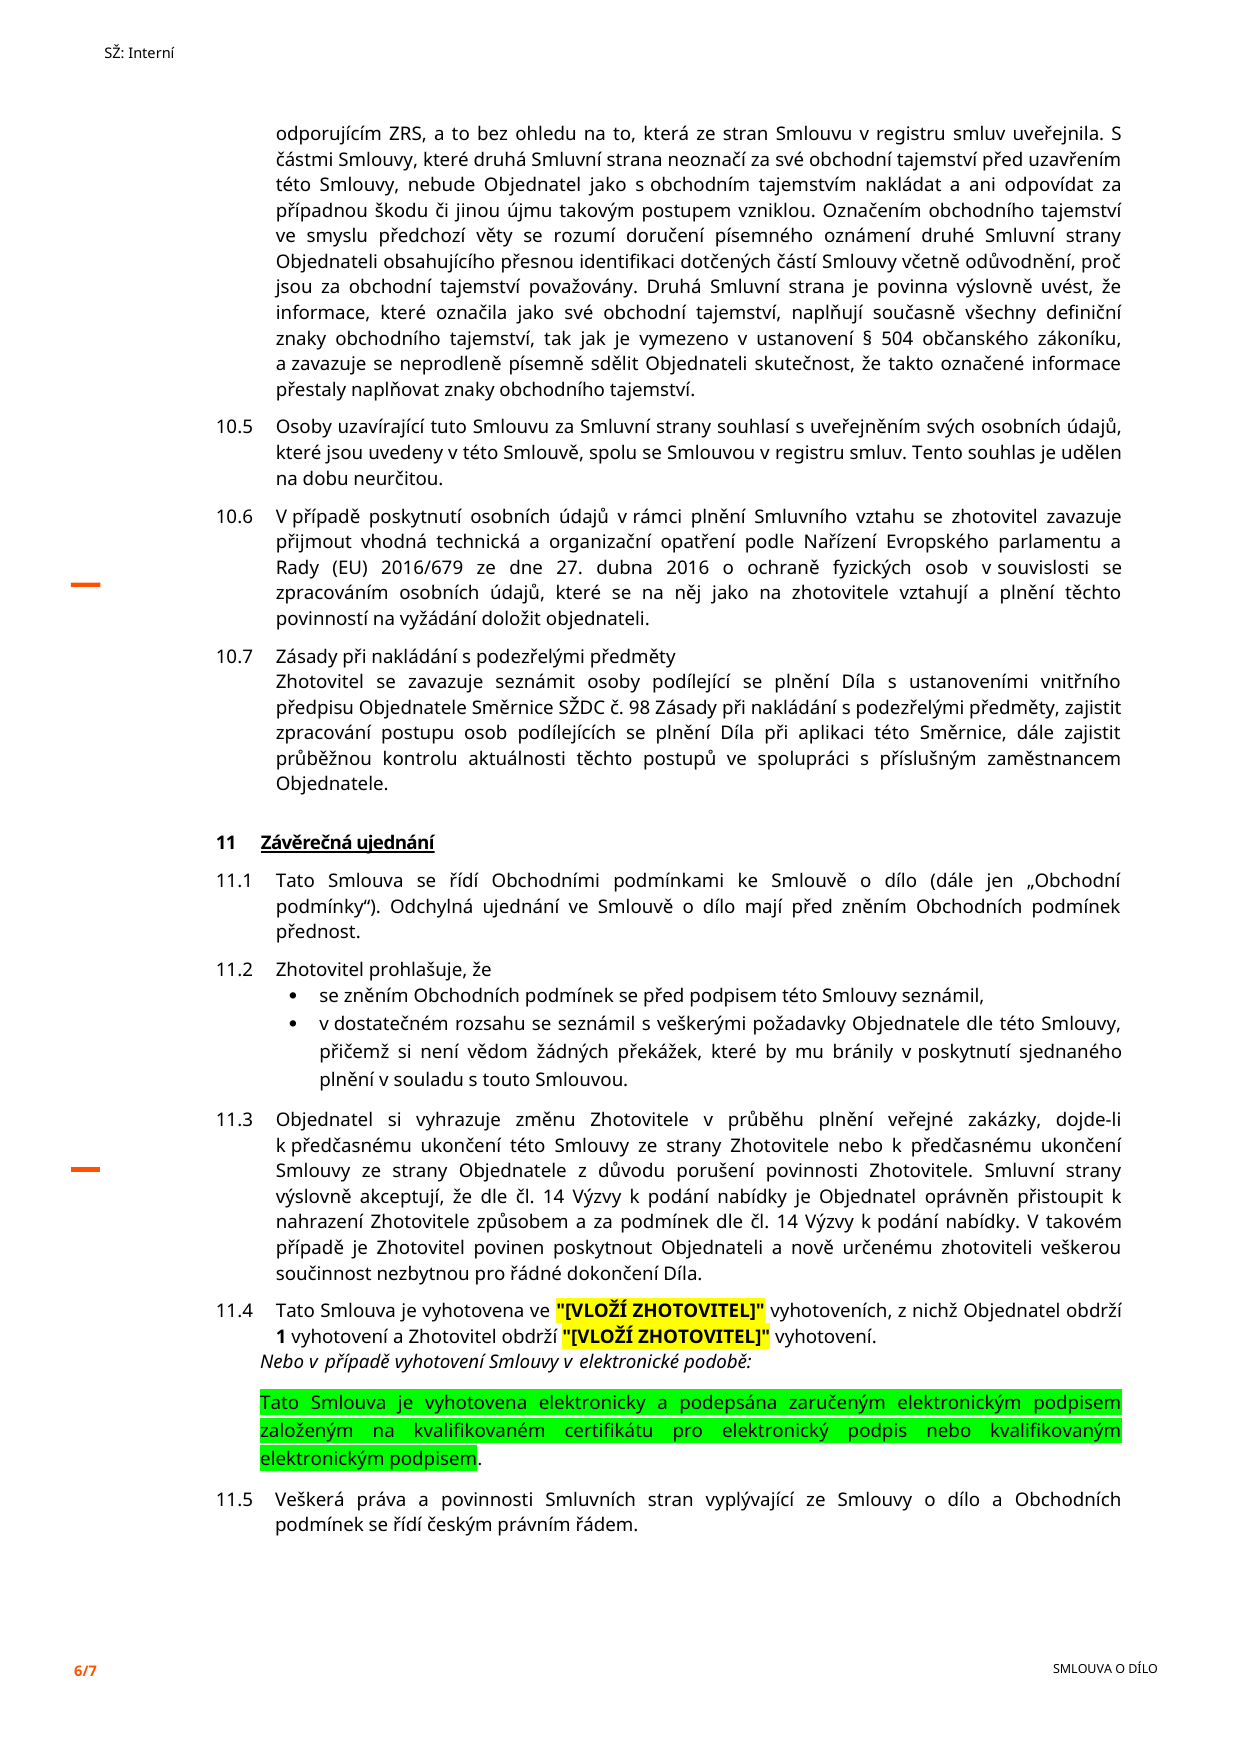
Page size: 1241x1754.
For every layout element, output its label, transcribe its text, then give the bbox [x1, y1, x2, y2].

subtitle Zhotovitel prohlašuje, že [216, 957, 1122, 982]
list se zněním Obchodních podmínek se před podpisem této Smlouvy seznámil, [289, 982, 1122, 1008]
subtitle Tato Smlouva se řídí Obchodními podmínkami ke Smlouvě o dílo (dále jen „Obchodní podmínky“). Odchylná ujednání ve Smlouvě o dílo mají před zněním Obchodních podmínek přednost. [216, 867, 1122, 944]
subtitle Osoby uzavírající tuto Smlouvu za Smluvní strany souhlasí s uveřejněním svých osobních údajů, které jsou uvedeny v této Smlouvě, spolu se Smlouvou v registru smluv. Tento souhlas je udělen na dobu neurčitou. [216, 414, 1122, 490]
list v dostatečném rozsahu se seznámil s veškerými požadavky Objednatele dle této Smlouvy, přičemž si není vědom žádných překážek, které by mu bránily v poskytnutí sjednaného plnění v souladu s touto Smlouvou. [289, 1010, 1122, 1092]
list Nebo v případě vyhotovení Smlouvy v elektronické podobě: [260, 1349, 1122, 1374]
subtitle Zhotovitel se zavazuje seznámit osoby podílející se plnění Díla s ustanoveními vnitřního předpisu Objednatele Směrnice SŽDC č. 98 Zásady při nakládání s podezřelými předměty, zajistit zpracování postupu osob podílejících se plnění Díla při aplikaci této Směrnice, dále zajistit průběžnou kontrolu aktuálnosti těchto postupů ve spolupráci s příslušným zaměstnancem Objednatele. [276, 668, 1122, 796]
subtitle Tato Smlouva je vyhotovena ve "[VLOŽÍ ZHOTOVITEL]" vyhotoveních, z nichž Objednatel obdrží 1 vyhotovení a Zhotovitel obdrží "[VLOŽÍ ZHOTOVITEL]" vyhotovení. [765, 1298, 1122, 1349]
list Tato Smlouva je vyhotovena elektronicky a podepsána zaručeným elektronickým podpisem založeným na kvalifikovaném certifikátu pro elektronický podpis nebo kvalifikovaným elektronickým podpisem. [260, 1443, 1122, 1471]
subtitle Závěrečná ujednání [216, 829, 1122, 855]
subtitle Zásady při nakládání s podezřelými předměty [216, 643, 1122, 668]
subtitle Tato Smlouva je vyhotovena ve "[VLOŽÍ ZHOTOVITEL]" vyhotoveních, z nichž Objednatel obdrží 1 vyhotovení a Zhotovitel obdrží "[VLOŽÍ ZHOTOVITEL]" vyhotovení. [216, 1298, 562, 1349]
subtitle Veškerá práva a povinnosti Smluvních stran vyplývající ze Smlouvy o dílo a Obchodních podmínek se řídí českým právním řádem. [216, 1486, 1122, 1537]
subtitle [216, 121, 1122, 401]
subtitle Objednatel si vyhrazuje změnu Zhotovitele v průběhu plnění veřejné zakázky, dojde-li k předčasnému ukončení této Smlouvy ze strany Zhotovitele nebo k předčasnému ukončení Smlouvy ze strany Objednatele z důvodu porušení povinnosti Zhotovitele. Smluvní strany výslovně akceptují, že dle čl. 14 Výzvy k podání nabídky je Objednatel oprávněn přistoupit k nahrazení Zhotovitele způsobem a za podmínek dle čl. 14 Výzvy k podání nabídky. V takovém případě je Zhotovitel povinen poskytnout Objednateli a nově určenému zhotoviteli veškerou součinnost nezbytnou pro řádné dokončení Díla. [216, 1107, 1122, 1285]
subtitle V případě poskytnutí osobních údajů v rámci plnění Smluvního vztahu se zhotovitel zavazuje přijmout vhodná technická a organizační opatření podle Nařízení Evropského parlamentu a Rady (EU) 2016/679 ze dne 27. dubna 2016 o ochraně fyzických osob v souvislosti se zpracováním osobních údajů, které se na něj jako na zhotovitele vztahují a plnění těchto povinností na vyžádání doložit objednateli. [216, 503, 1122, 631]
